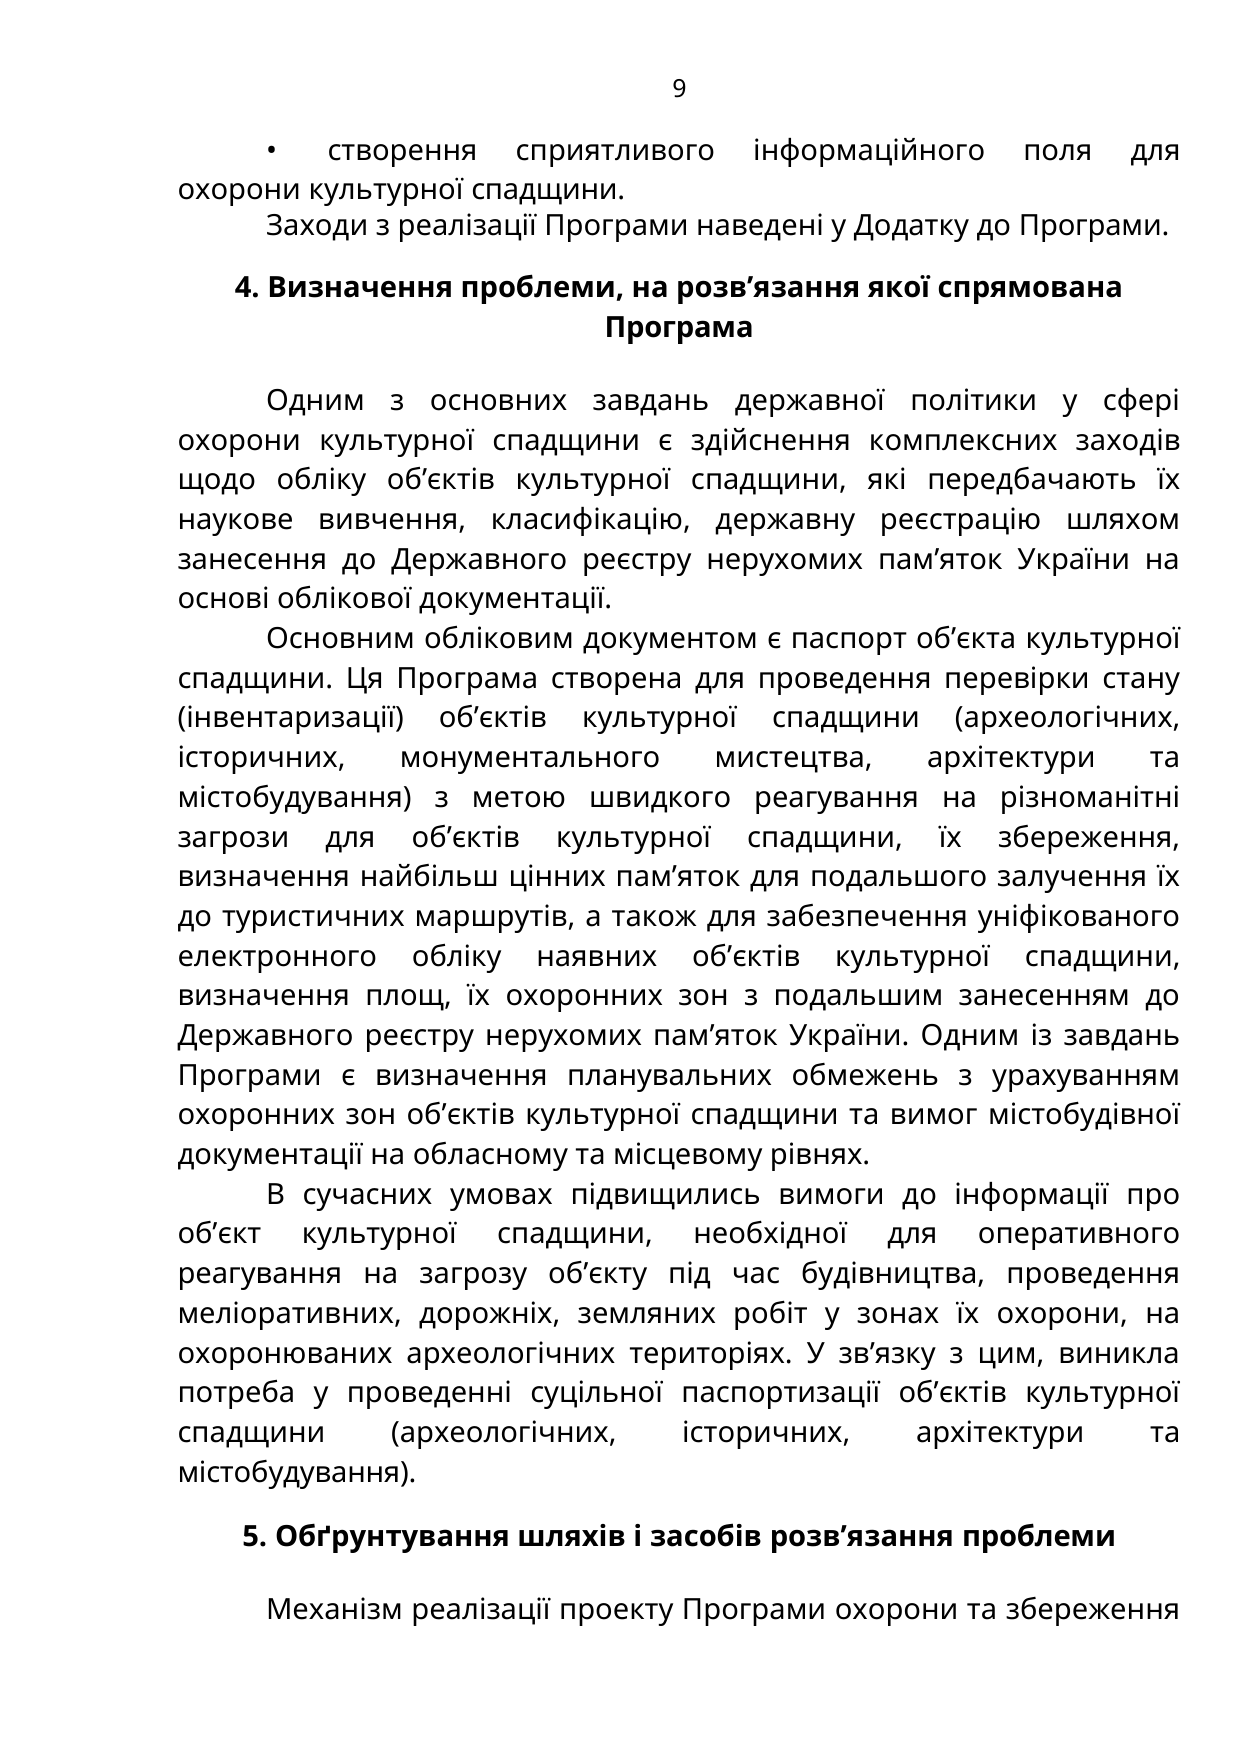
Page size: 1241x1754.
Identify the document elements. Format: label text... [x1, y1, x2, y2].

list Визначення проблеми, на розв’язання якої спрямована Програма [177, 267, 1181, 346]
text Основним обліковим документом є паспорт об’єкта культурної спадщини. Ця Програма створена для проведення перевірки стану (інвентаризації) об’єктів культурної спадщини (археологічних, історичних, монументального мистецтва, архітектури та містобудування) з метою швидкого реагування на різноманітні загрози для об’єктів культурної спадщини, їх збереження, визначення найбільш цінних пам’яток для подальшого залучення їх до туристичних маршрутів, а також для забезпечення уніфікованого електронного обліку наявних об’єктів культурної спадщини, визначення площ, їх охоронних зон з подальшим занесенням до Державного реєстру нерухомих пам’яток України. Одним із завдань Програми є визначення планувальних обмежень з урахуванням охоронних зон об’єктів культурної спадщини та вимог містобудівної документації на обласному та місцевому рівнях. [177, 617, 1181, 1173]
list створення сприятливого інформаційного поля для охорони культурної спадщини. [177, 129, 1181, 208]
text В сучасних умовах підвищились вимоги до інформації про об’єкт культурної спадщини, необхідної для оперативного реагування на загрозу об’єкту під час будівництва, проведення меліоративних, дорожніх, земляних робіт у зонах їх охорони, на охоронюваних археологічних територіях. У зв’язку з цим, виникла потреба у проведенні суцільної паспортизації об’єктів культурної спадщини (археологічних, історичних, архітектури та містобудування). [177, 1173, 1181, 1491]
list Обґрунтування шляхів і засобів розв’язання проблеми [177, 1516, 1181, 1555]
text Заходи з реалізації Програми наведені у Додатку до Програми. [177, 208, 1181, 242]
text Одним з основних завдань державної політики у сфері охорони культурної спадщини є здійснення комплексних заходів щодо обліку об’єктів культурної спадщини, які передбачають їх наукове вивчення, класифікацію, державну реєстрацію шляхом занесення до Державного реєстру нерухомих пам’яток України на основі облікової документації. [177, 379, 1181, 617]
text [177, 1588, 1181, 1628]
